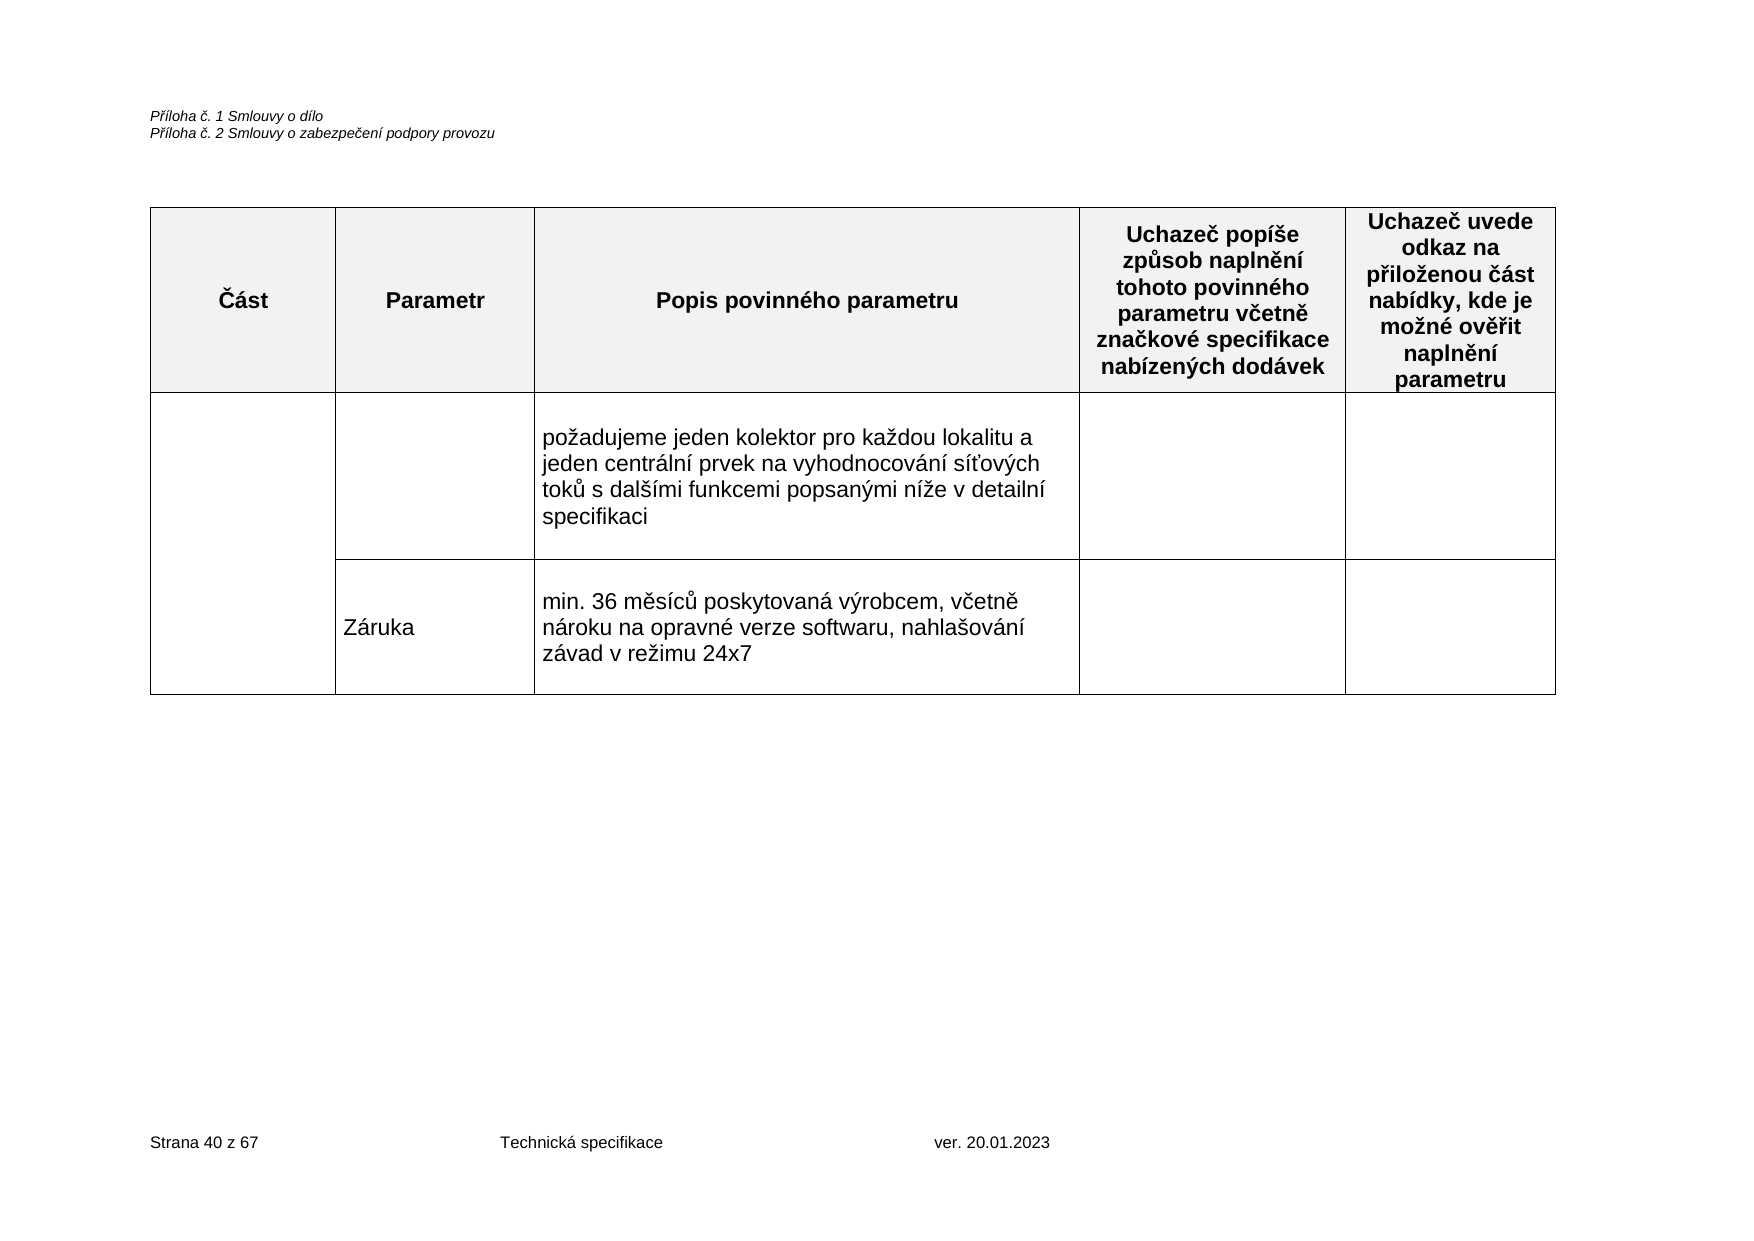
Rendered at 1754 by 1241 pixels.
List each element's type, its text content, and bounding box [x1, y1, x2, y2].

table_header Parametr [336, 208, 534, 392]
table_cell [1080, 393, 1345, 559]
table_header Popis povinného parametru [535, 208, 1079, 392]
table_cell Záruka [336, 560, 534, 694]
table_cell [336, 393, 534, 559]
table_cell požadujeme jeden kolektor pro každou lokalitu a jeden centrální prvek na vyhodnocování síťových toků s dalšími funkcemi popsanými níže v detailní specifikaci [535, 393, 1079, 559]
table_cell min. 36 měsíců poskytovaná výrobcem, včetně nároku na opravné verze softwaru, nahlašování závad v režimu 24x7 [535, 560, 1079, 694]
table_header Část [151, 208, 335, 392]
table_cell [1080, 560, 1345, 694]
table_header Uchazeč popíše způsob naplnění tohoto povinného parametru včetně značkové specifikace nabízených dodávek [1080, 208, 1345, 392]
table_header Uchazeč uvede odkaz na přiloženou část nabídky, kde je možné ověřit naplnění parametru [1346, 208, 1555, 392]
table_cell [1346, 393, 1555, 559]
table_cell [1346, 560, 1555, 694]
